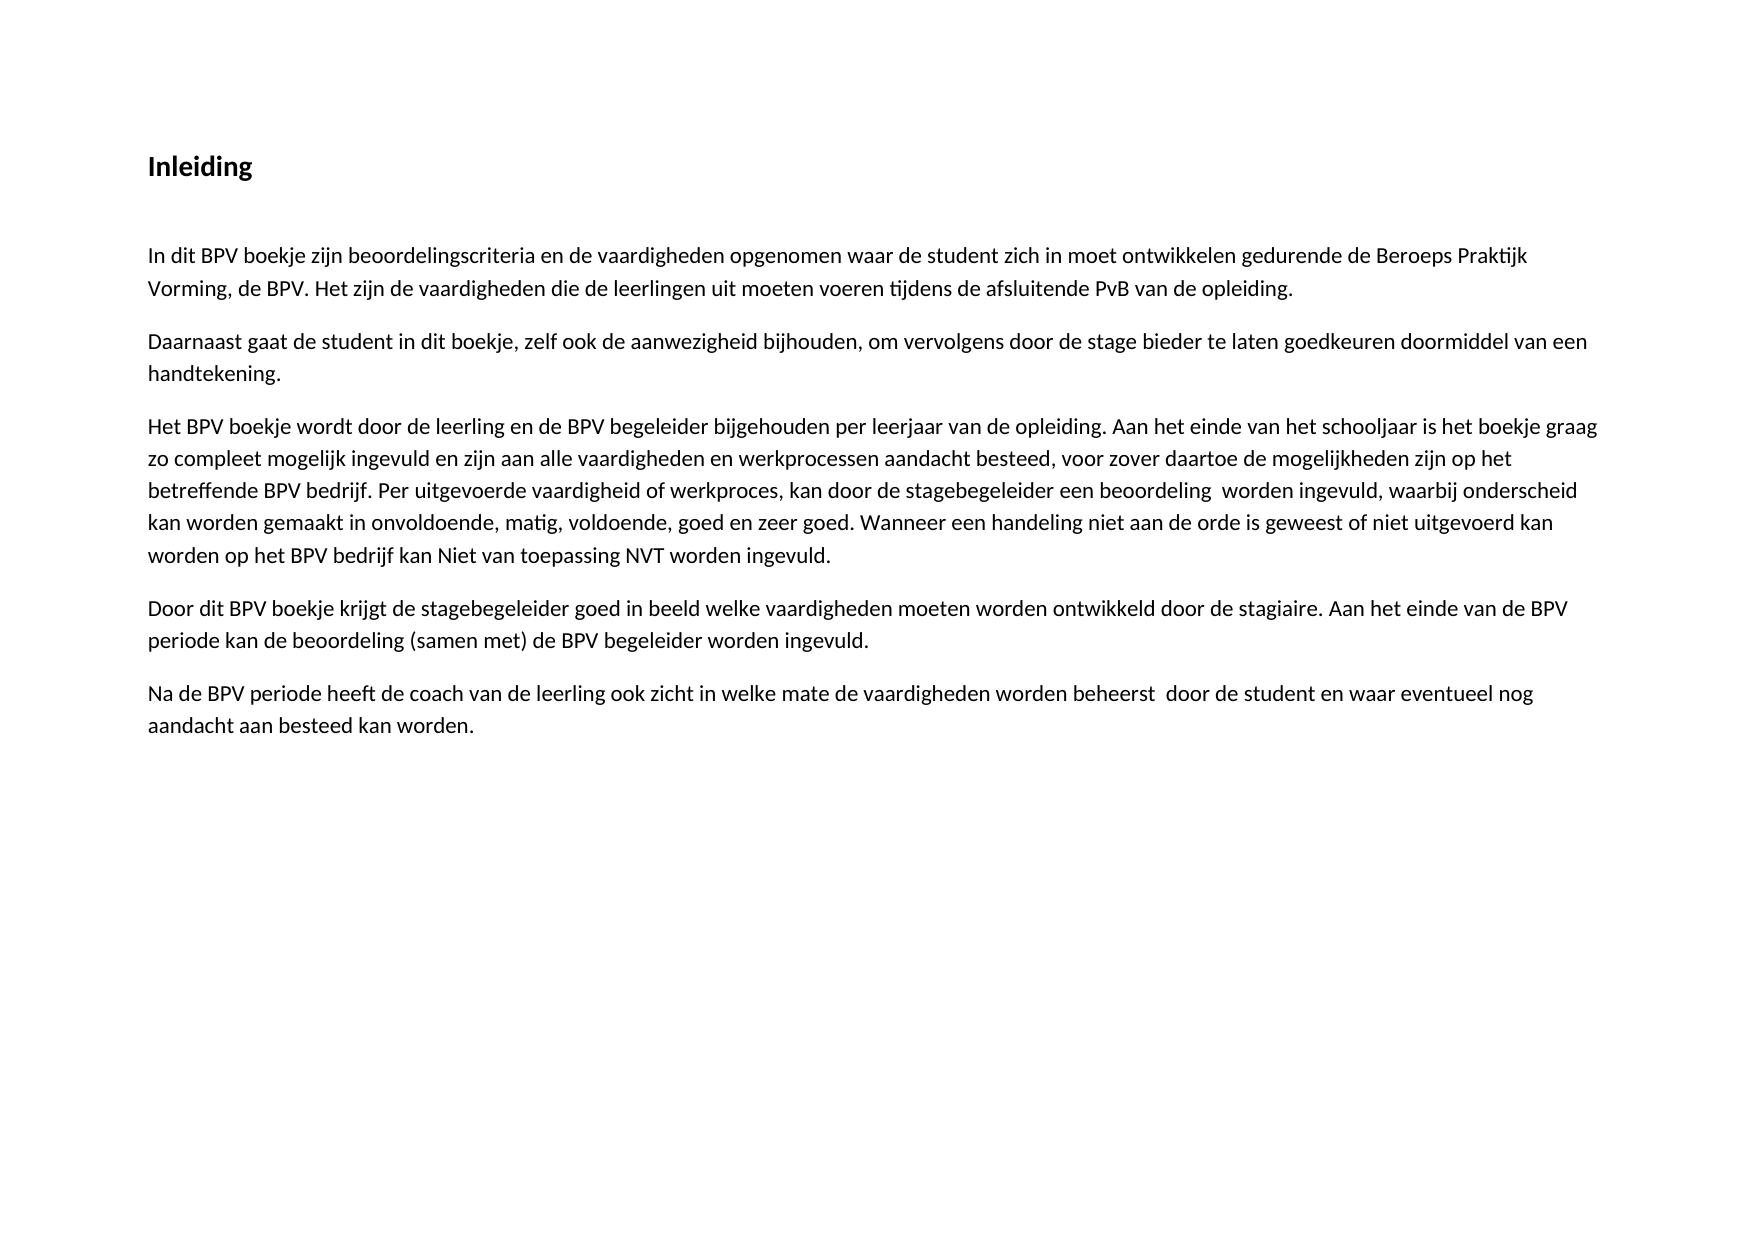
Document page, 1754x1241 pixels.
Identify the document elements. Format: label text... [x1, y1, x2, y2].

text Het BPV boekje wordt door de leerling en de BPV begeleider bijgehouden per leerjaar van de opleiding. Aan het einde van het schooljaar is het boekje graag zo compleet mogelijk ingevuld en zijn aan alle vaardigheden en werkprocessen aandacht besteed, voor zover daartoe de mogelijkheden zijn op het betreffende BPV bedrijf. Per uitgevoerde vaardigheid of werkproces, kan door de stagebegeleider een beoordeling worden ingevuld, waarbij onderscheid kan worden gemaakt in onvoldoende, matig, voldoende, goed en zeer goed. Wanneer een handeling niet aan de orde is geweest of niet uitgevoerd kan worden op het BPV bedrijf kan Niet van toepassing NVT worden ingevuld. [148, 412, 1606, 569]
text Inleiding [148, 148, 1606, 183]
text Daarnaast gaat de student in dit boekje, zelf ook de aanwezigheid bijhouden, om vervolgens door de stage bieder te laten goedkeuren doormiddel van een handtekening. [148, 327, 1606, 387]
text Na de BPV periode heeft de coach van de leerling ook zicht in welke mate de vaardigheden worden beheerst door de student en waar eventueel nog aandacht aan besteed kan worden. [148, 679, 1606, 739]
text In dit BPV boekje zijn beoordelingscriteria en de vaardigheden opgenomen waar de student zich in moet ontwikkelen gedurende de Beroeps Praktijk Vorming, de BPV. Het zijn de vaardigheden die de leerlingen uit moeten voeren tijdens de afsluitende PvB van de opleiding. [148, 242, 1606, 302]
text Door dit BPV boekje krijgt de stagebegeleider goed in beeld welke vaardigheden moeten worden ontwikkeld door de stagiaire. Aan het einde van de BPV periode kan de beoordeling (samen met) de BPV begeleider worden ingevuld. [148, 594, 1606, 654]
